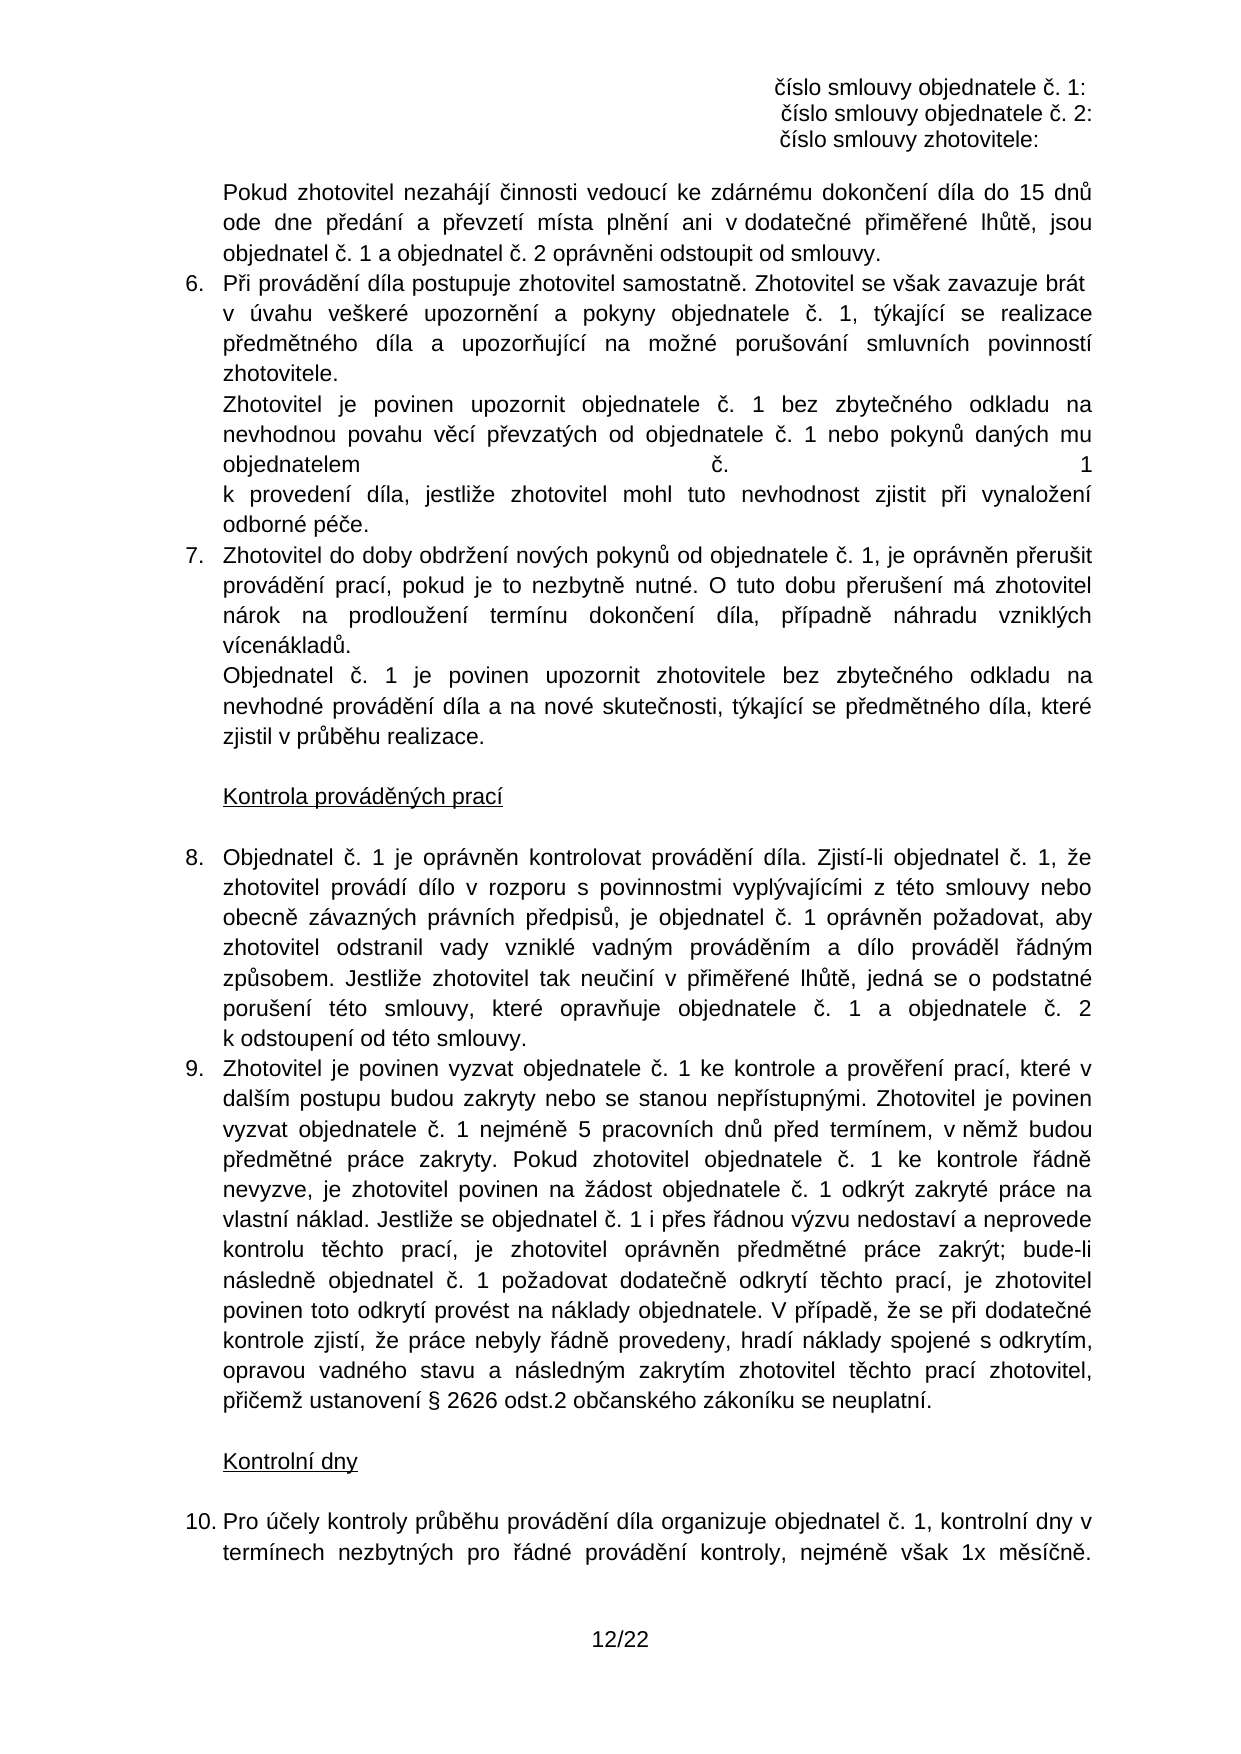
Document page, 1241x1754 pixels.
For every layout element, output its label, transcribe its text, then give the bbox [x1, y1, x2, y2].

list Při provádění díla postupuje zhotovitel samostatně. Zhotovitel se však zavazuje brát v úvahu veškeré upozornění a pokyny objednatele č. 1, týkající se realizace předmětného díla a upozorňující na možné porušování smluvních povinností zhotovitele. Zhotovitel je povinen upozornit objednatele č. 1 bez zbytečného odkladu na nevhodnou povahu věcí převzatých od objednatele č. 1 nebo pokynů daných mu objednatelem č. 1 k provedení díla, jestliže zhotovitel mohl tuto nevhodnost zjistit při vynaložení odborné péče. [185, 270, 1093, 538]
list Zhotovitel je povinen vyzvat objednatele č. 1 ke kontrole a prověření prací, které v dalším postupu budou zakryty nebo se stanou nepřístupnými. Zhotovitel je povinen vyzvat objednatele č. 1 nejméně 5 pracovních dnů před termínem, v němž budou předmětné práce zakryty. Pokud zhotovitel objednatele č. 1 ke kontrole řádně nevyzve, je zhotovitel povinen na žádost objednatele č. 1 odkrýt zakryté práce na vlastní náklad. Jestliže se objednatel č. 1 i přes řádnou výzvu nedostaví a neprovede kontrolu těchto prací, je zhotovitel oprávněn předmětné práce zakrýt; bude-li následně objednatel č. 1 požadovat dodatečně odkrytí těchto prací, je zhotovitel povinen toto odkrytí provést na náklady objednatele. V případě, že se při dodatečné kontrole zjistí, že práce nebyly řádně provedeny, hradí náklady spojené s odkrytím, opravou vadného stavu a následným zakrytím zhotovitel těchto prací zhotovitel, přičemž ustanovení § 2626 odst.2 občanského zákoníku se neuplatní. [185, 1055, 1093, 1414]
list Zhotovitel do doby obdržení nových pokynů od objednatele č. 1, je oprávněn přerušit provádění prací, pokud je to nezbytně nutné. O tuto dobu přerušení má zhotovitel nárok na prodloužení termínu dokončení díla, případně náhradu vzniklých vícenákladů. Objednatel č. 1 je povinen upozornit zhotovitele bez zbytečného odkladu na nevhodné provádění díla a na nové skutečnosti, týkající se předmětného díla, které zjistil v průběhu realizace. [185, 542, 1093, 749]
list Objednatel č. 1 je oprávněn kontrolovat provádění díla. Zjistí-li objednatel č. 1, že zhotovitel provádí dílo v rozporu s povinnostmi vyplývajícími z této smlouvy nebo obecně závazných právních předpisů, je objednatel č. 1 oprávněn požadovat, aby zhotovitel odstranil vady vzniklé vadným prováděním a dílo prováděl řádným způsobem. Jestliže zhotovitel tak neučiní v přiměřené lhůtě, jedná se o podstatné porušení této smlouvy, které opravňuje objednatele č. 1 a objednatele č. 2 k odstoupení od této smlouvy. [185, 844, 1093, 1051]
list Kontrola prováděných prací [223, 753, 1093, 810]
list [185, 179, 1093, 266]
list Kontrolní dny [223, 1448, 1093, 1474]
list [185, 1508, 1093, 1565]
